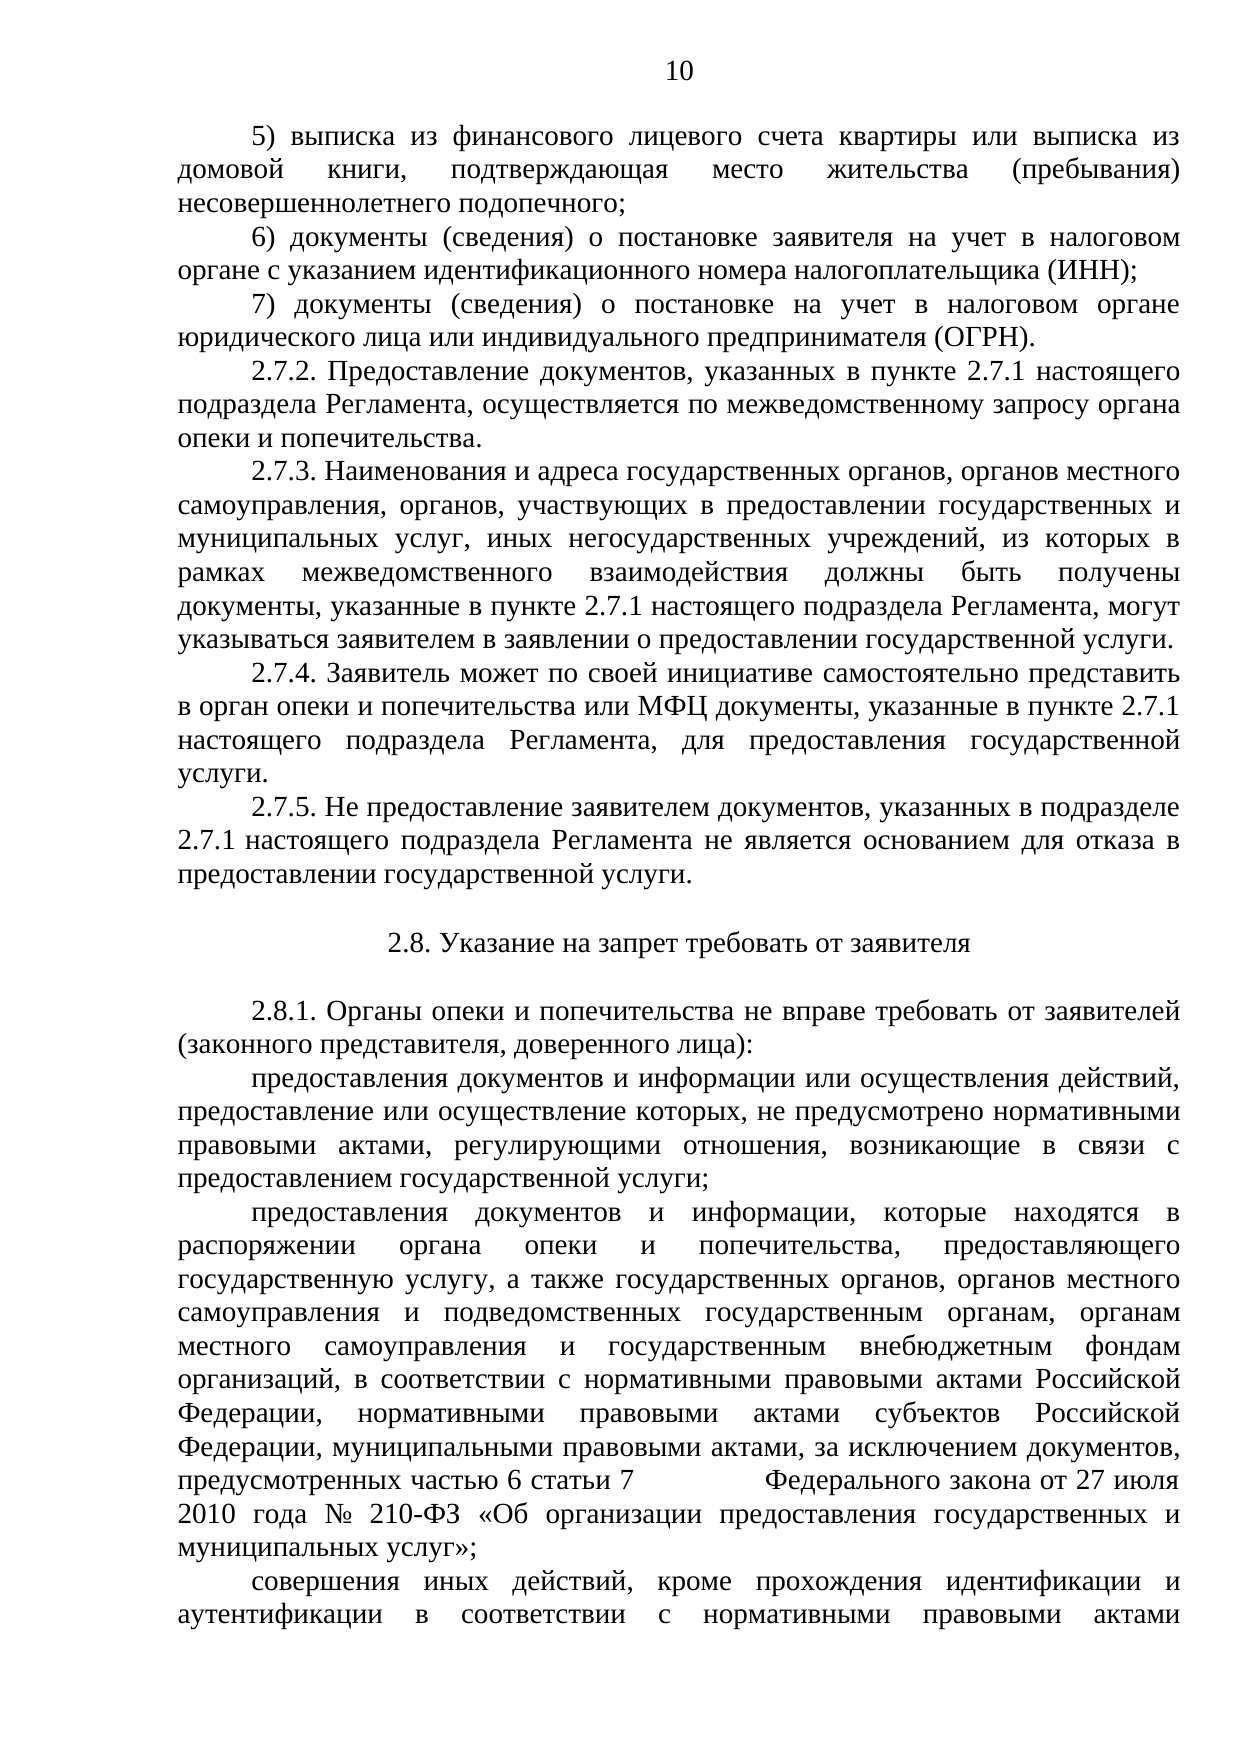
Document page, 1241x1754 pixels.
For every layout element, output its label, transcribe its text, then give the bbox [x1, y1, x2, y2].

text 7) документы (сведения) о постановке на учет в налоговом органе юридического лица или индивидуального предпринимателя (ОГРН). [177, 286, 1181, 353]
text 2.7.5. Не предоставление заявителем документов, указанных в подразделе 2.7.1 настоящего подраздела Регламента не является основанием для отказа в предоставлении государственной услуги. [177, 789, 1181, 889]
text 2.7.3. Наименования и адреса государственных органов, органов местного самоуправления, органов, участвующих в предоставлении государственных и муниципальных услуг, иных негосударственных учреждений, из которых в рамках межведомственного взаимодействия должны быть получены документы, указанные в пункте 2.7.1 настоящего подраздела Регламента, могут указываться заявителем в заявлении о предоставлении государственной услуги. [177, 453, 1181, 655]
text 2.7.4. Заявитель может по своей инициативе самостоятельно представить в орган опеки и попечительства или МФЦ документы, указанные в пункте 2.7.1 настоящего подраздела Регламента, для предоставления государственной услуги. [177, 655, 1181, 789]
text 6) документы (сведения) о постановке заявителя на учет в налоговом органе с указанием идентификационного номера налогоплательщика (ИНН); [177, 219, 1181, 286]
text 2.8.1. Органы опеки и попечительства не вправе требовать от заявителей (законного представителя, доверенного лица): [177, 993, 1181, 1060]
text предоставления документов и информации, которые находятся в распоряжении органа опеки и попечительства, предоставляющего государственную услугу, а также государственных органов, органов местного самоуправления и подведомственных государственным органам, органам местного самоуправления и государственным внебюджетным фондам организаций, в соответствии с нормативными правовыми актами Российской Федерации, нормативными правовыми актами субъектов Российской Федерации, муниципальными правовыми актами, за исключением документов, предусмотренных частью 6 статьи 7 Федерального закона от 27 июля 2010 года № 210-ФЗ «Об организации предоставления государственных и муниципальных услуг»; [177, 1194, 1181, 1563]
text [177, 1563, 1181, 1630]
text 2.7.2. Предоставление документов, указанных в пункте 2.7.1 настоящего подраздела Регламента, осуществляется по межведомственному запросу органа опеки и попечительства. [177, 353, 1181, 453]
text предоставления документов и информации или осуществления действий, предоставление или осуществление которых, не предусмотрено нормативными правовыми актами, регулирующими отношения, возникающие в связи с предоставлением государственной услуги; [177, 1060, 1181, 1194]
text 5) выписка из финансового лицевого счета квартиры или выписка из домовой книги, подтверждающая место жительства (пребывания) несовершеннолетнего подопечного; [177, 118, 1181, 219]
text 2.8. Указание на запрет требовать от заявителя [177, 926, 1181, 959]
